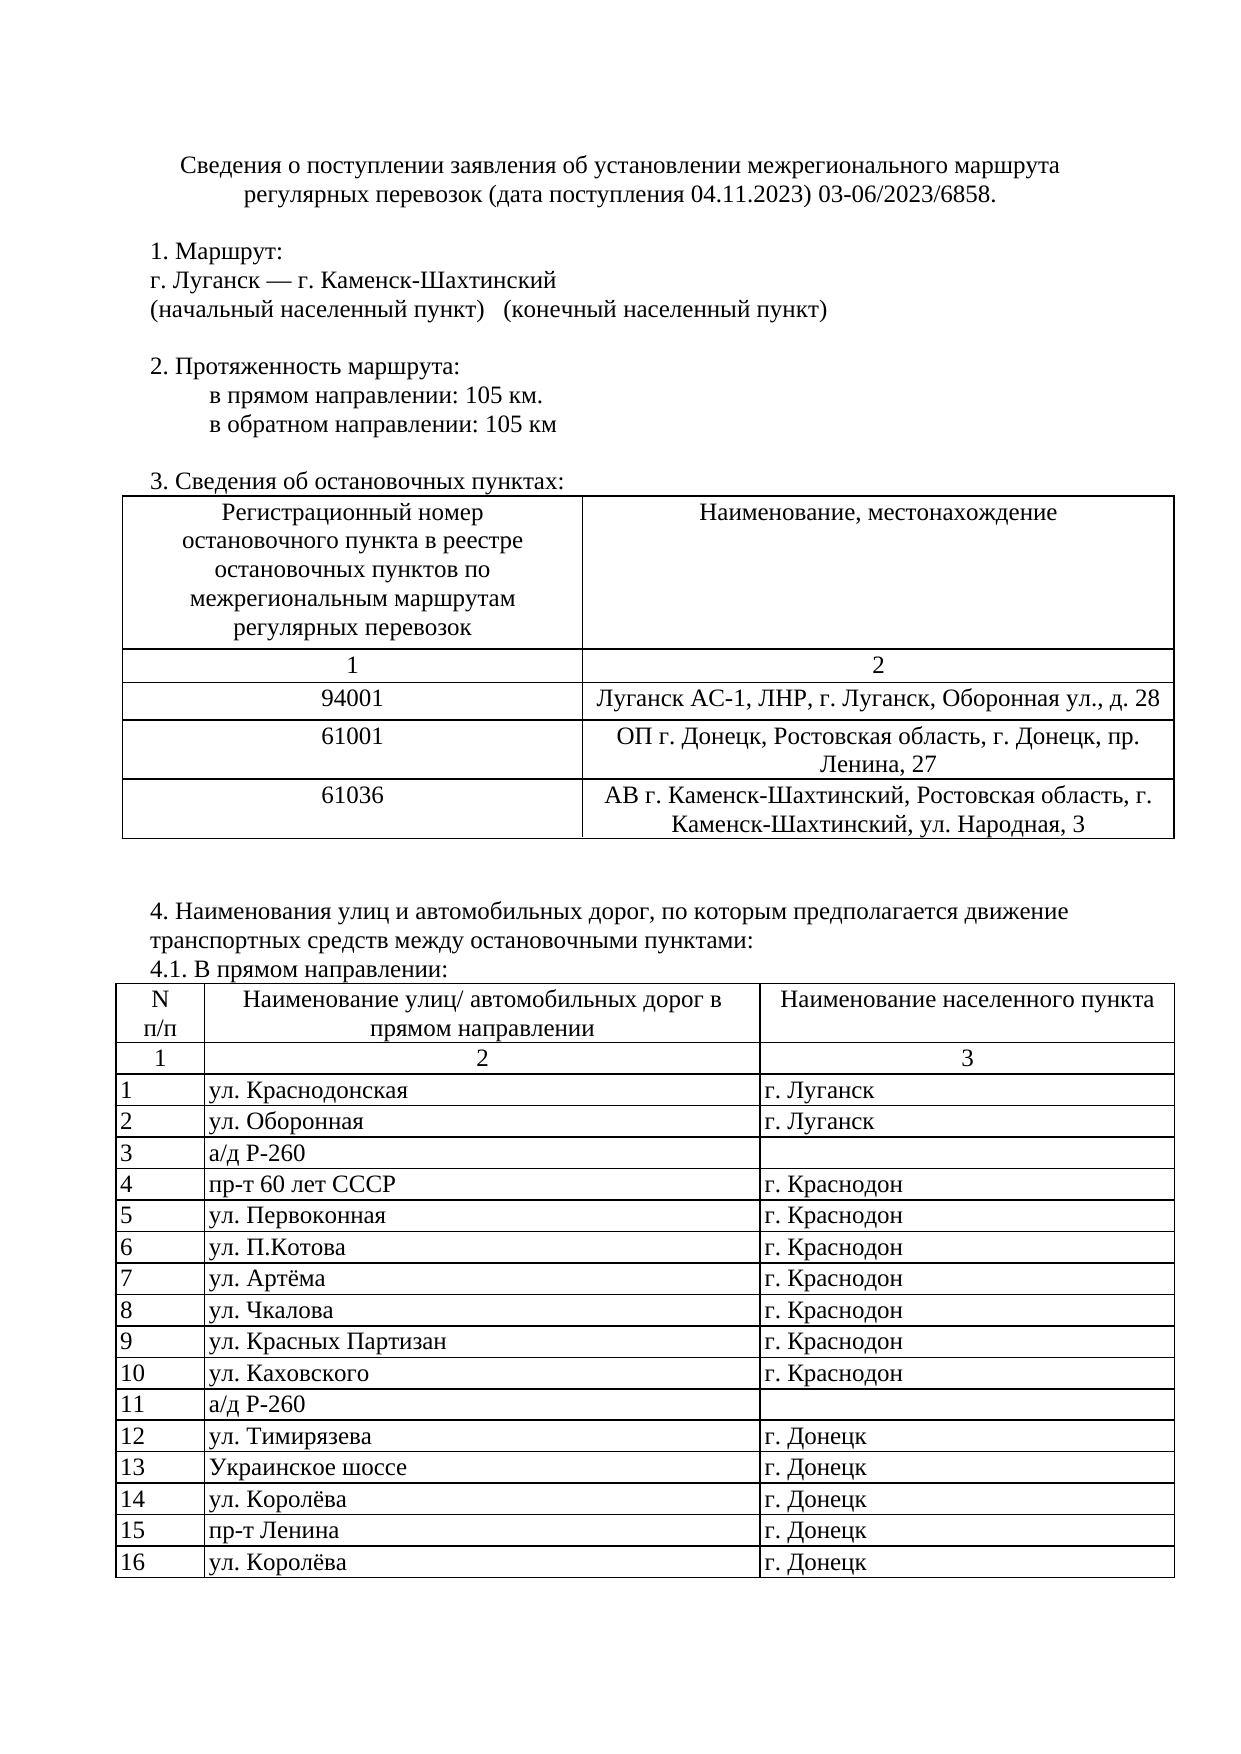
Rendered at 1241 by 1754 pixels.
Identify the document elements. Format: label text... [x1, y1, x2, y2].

table_cell 3 [761, 1043, 1174, 1073]
table_header Регистрационный номер остановочного пункта в реестре остановочных пунктов по межрегиональным маршрутам регулярных перевозок [123, 497, 582, 648]
table_cell г. Краснодон [761, 1327, 1174, 1356]
text в обратном направлении: 105 км [150, 409, 1090, 437]
table_cell 1 [117, 1075, 204, 1105]
table_cell г. Донецк [761, 1452, 1174, 1482]
table_cell АВ г. Каменск-Шахтинский, Ростовская область, г. Каменск-Шахтинский, ул. Народная, 3 [583, 780, 1173, 837]
table_cell г. Краснодон [761, 1358, 1174, 1388]
table_cell 15 [117, 1515, 204, 1545]
table_cell а/д Р-260 [205, 1138, 759, 1168]
table_cell пр-т 60 лет СССР [205, 1169, 759, 1199]
table_cell ул. Оборонная [205, 1106, 759, 1136]
table_cell г. Краснодон [761, 1232, 1174, 1262]
table_cell г. Краснодон [761, 1201, 1174, 1231]
table_header Наименование, местонахождение [583, 497, 1173, 648]
table_cell г. Донецк [761, 1547, 1174, 1577]
table_cell г. Донецк [761, 1515, 1174, 1545]
table_cell 9 [117, 1327, 204, 1356]
table_cell 8 [117, 1295, 204, 1325]
table_cell [761, 1138, 1174, 1168]
table_cell ул. Артёма [205, 1264, 759, 1293]
text 1. Маршрут: [150, 236, 1090, 265]
table_cell 3 [117, 1138, 204, 1168]
table_cell 14 [117, 1484, 204, 1514]
table_cell 11 [117, 1390, 204, 1419]
table_cell ул. Королёва [205, 1547, 759, 1577]
table_cell ул. Каховского [205, 1358, 759, 1388]
table_cell 7 [117, 1264, 204, 1293]
table_cell 1 [117, 1043, 204, 1073]
table_cell Луганск АС-1, ЛНР, г. Луганск, Оборонная ул., д. 28 [583, 683, 1173, 719]
table_cell 6 [117, 1232, 204, 1262]
table_cell 4 [117, 1169, 204, 1199]
table_cell 16 [117, 1547, 204, 1577]
table_cell 5 [117, 1201, 204, 1231]
table_cell ул. Тимирязева [205, 1421, 759, 1451]
text в прямом направлении: 105 км. [150, 380, 1090, 409]
table_cell а/д Р-260 [205, 1390, 759, 1419]
table_cell пр-т Ленина [205, 1515, 759, 1545]
table_cell [761, 1390, 1174, 1419]
text Сведения о поступлении заявления об установлении межрегионального маршрута регулярных перевозок (дата поступления 04.11.2023) 03-06/2023/6858. [150, 150, 1090, 207]
table_cell г. Луганск [761, 1075, 1174, 1105]
table_cell г. Краснодон [761, 1295, 1174, 1325]
table_cell ул. П.Котова [205, 1232, 759, 1262]
text 4. Наименования улиц и автомобильных дорог, по которым предполагается движение транспортных средств между остановочными пунктами: [150, 896, 1090, 954]
table_cell 12 [117, 1421, 204, 1451]
table_cell 10 [117, 1358, 204, 1388]
table_header Наименование улиц/ автомобильных дорог в прямом направлении [205, 984, 759, 1042]
table_cell г. Краснодон [761, 1264, 1174, 1293]
table_cell ул. Краснодонская [205, 1075, 759, 1105]
table_cell Украинское шоссе [205, 1452, 759, 1482]
table_cell 61001 [123, 721, 582, 778]
table_cell 2 [205, 1043, 759, 1073]
table_header Наименование населенного пункта [761, 984, 1174, 1042]
table_cell 2 [117, 1106, 204, 1136]
table_cell 61036 [123, 780, 582, 837]
table_cell г. Луганск [761, 1106, 1174, 1136]
table_cell г. Донецк [761, 1421, 1174, 1451]
text 4.1. В прямом направлении: [150, 954, 1090, 983]
text (начальный населенный пункт) (конечный населенный пункт) [150, 294, 1090, 322]
table_cell 1 [123, 650, 582, 681]
table_cell ул. Красных Партизан [205, 1327, 759, 1356]
table_cell 94001 [123, 683, 582, 719]
text 2. Протяженность маршрута: [150, 351, 1090, 380]
table_cell г. Донецк [761, 1484, 1174, 1514]
table_cell ОП г. Донецк, Ростовская область, г. Донецк, пр. Ленина, 27 [583, 721, 1173, 778]
table_cell 13 [117, 1452, 204, 1482]
table_cell ул. Чкалова [205, 1295, 759, 1325]
table_header N п/п [117, 984, 204, 1042]
table_cell г. Краснодон [761, 1169, 1174, 1199]
text г. Луганск — г. Каменск-Шахтинский [150, 265, 1090, 294]
table_cell 2 [583, 650, 1173, 681]
text 3. Сведения об остановочных пунктах: [150, 466, 1090, 495]
table_cell ул. Королёва [205, 1484, 759, 1514]
table_cell ул. Первоконная [205, 1201, 759, 1231]
